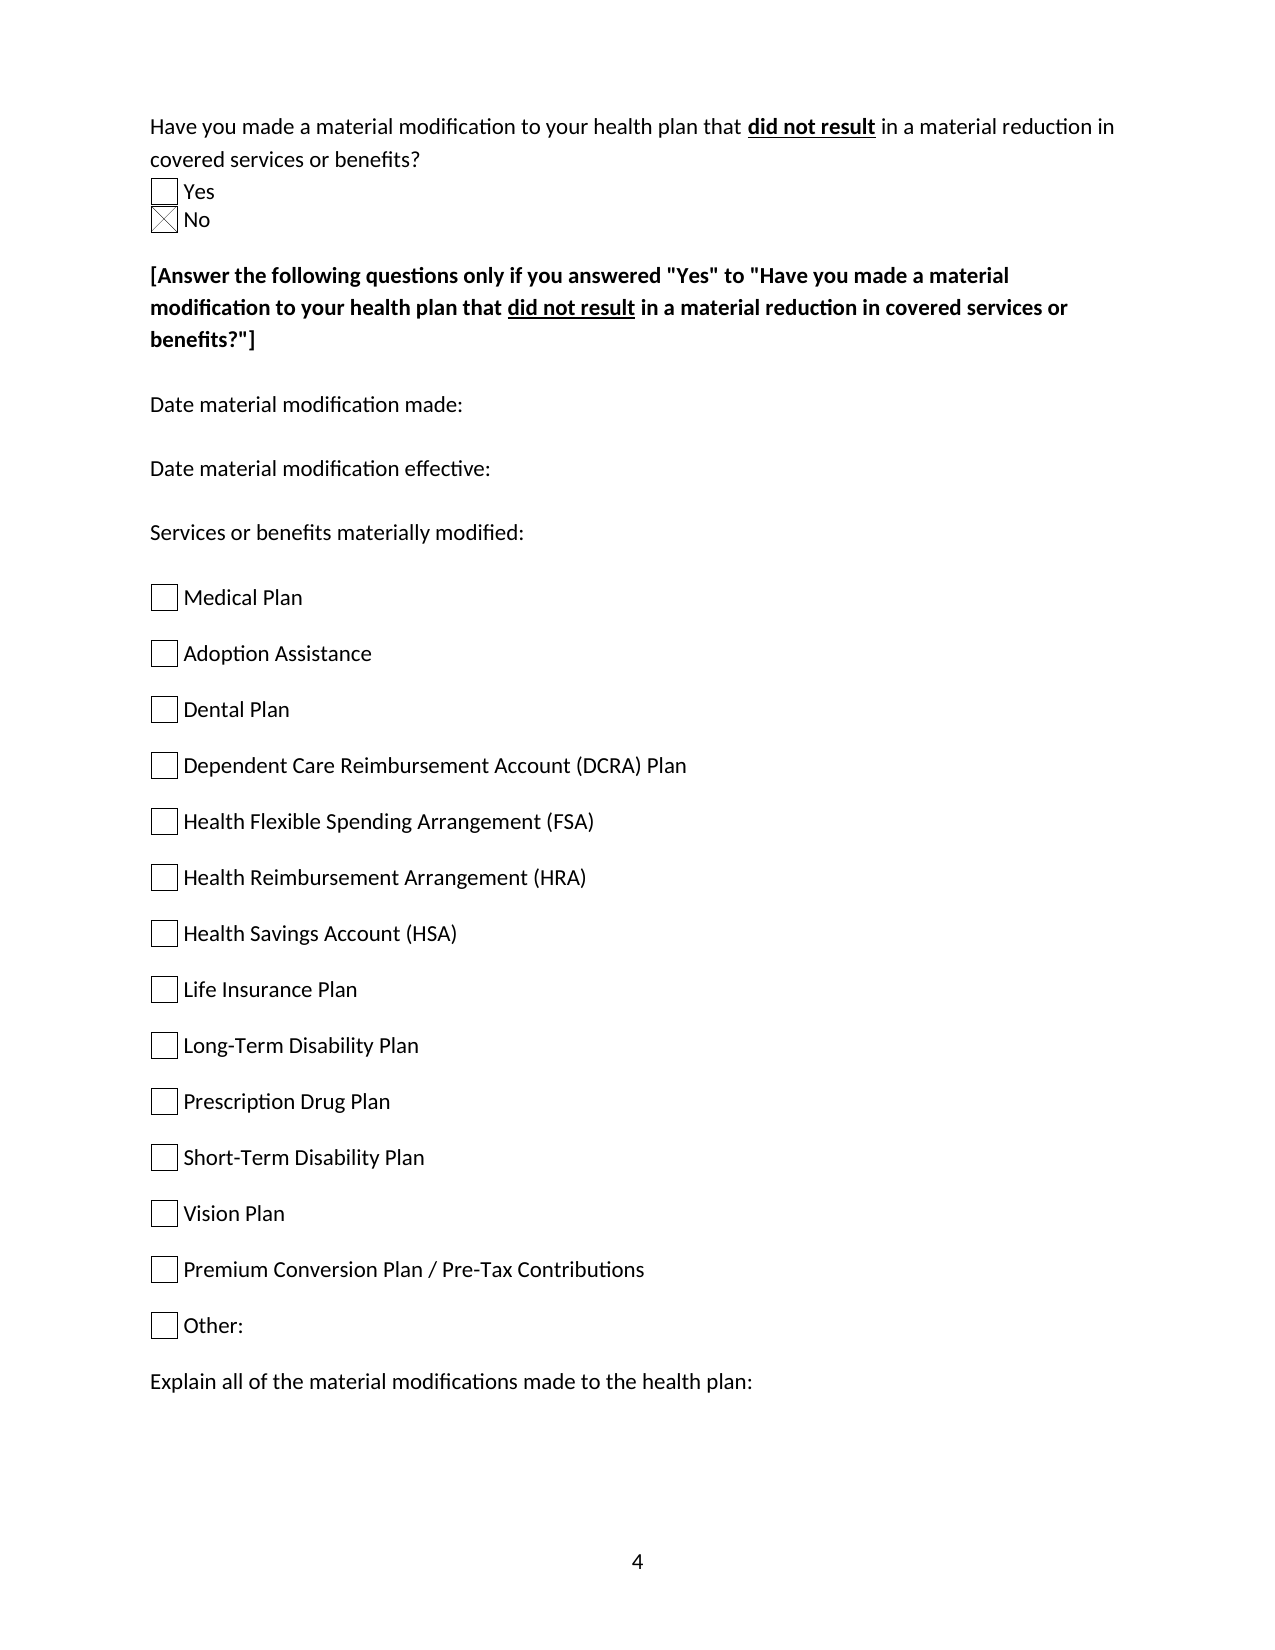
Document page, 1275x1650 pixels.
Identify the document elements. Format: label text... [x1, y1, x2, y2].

text Prescription Drug Plan [150, 1087, 1125, 1115]
text Long-Term Disability Plan [150, 1031, 1125, 1059]
text Medical Plan [150, 583, 1125, 611]
text Have you made a material modification to your health plan that did not result in a material reduction in covered services or benefits? [150, 112, 1125, 173]
text Health Reimbursement Arrangement (HRA) [150, 863, 1125, 891]
text Vision Plan [150, 1199, 1125, 1227]
text Date material modification made: [150, 390, 1125, 418]
text Life Insurance Plan [150, 975, 1125, 1003]
text Services or benefits materially modified: [150, 518, 1125, 546]
text Dependent Care Reimbursement Account (DCRA) Plan [150, 751, 1125, 779]
text Short-Term Disability Plan [150, 1143, 1125, 1171]
text Other: [150, 1311, 1125, 1339]
text Health Savings Account (HSA) [150, 919, 1125, 947]
text Explain all of the material modifications made to the health plan: [150, 1367, 1125, 1395]
text Health Flexible Spending Arrangement (FSA) [150, 807, 1125, 835]
text Premium Conversion Plan / Pre-Tax Contributions [150, 1255, 1125, 1283]
text Dental Plan [150, 695, 1125, 723]
text No [177, 205, 1125, 233]
text Adoption Assistance [150, 639, 1125, 667]
text [Answer the following questions only if you answered "Yes" to "Have you made a material modification to your health plan that did not result in a material reduction in covered services or benefits?"] [150, 261, 1125, 353]
text Yes [150, 177, 1125, 205]
text Date material modification effective: [150, 454, 1125, 482]
